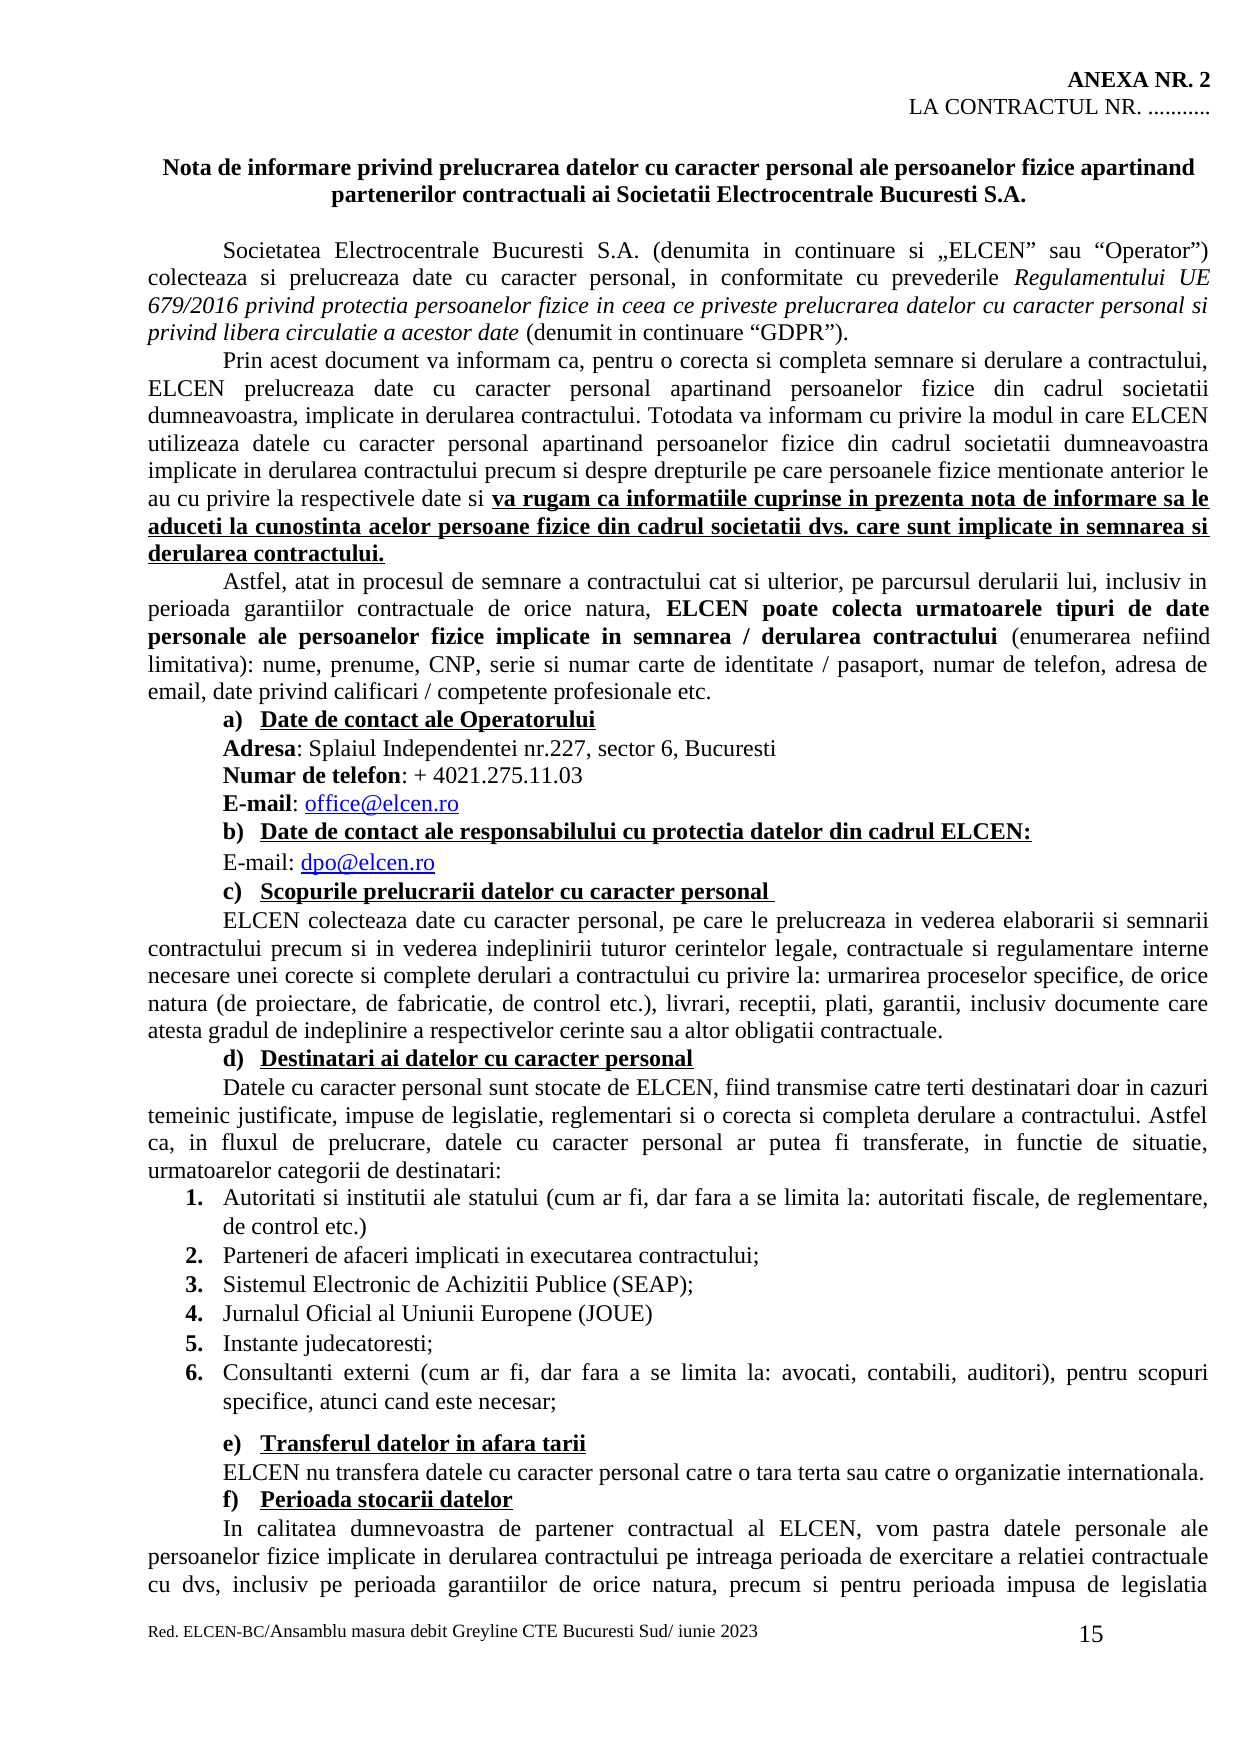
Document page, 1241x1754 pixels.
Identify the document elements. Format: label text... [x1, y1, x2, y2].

text Nota de informare privind prelucrarea datelor cu caracter personal ale persoanelor fizice apartinand partenerilor contractuali ai Societatii Electrocentrale Bucuresti S.A. [148, 153, 1211, 208]
list Date de contact ale Operatorului [223, 705, 1211, 732]
list Scopurile prelucrarii datelor cu caracter personal [223, 876, 1211, 905]
list Perioada stocarii datelor [223, 1485, 1211, 1513]
text anexa nr. 2 [148, 67, 1211, 93]
text Datele cu caracter personal sunt stocate de ELCEN, fiind transmise catre terti destinatari doar in cazuri temeinic justificate, impuse de legislatie, reglementari si o corecta si completa derulare a contractului. Astfel ca, in fluxul de prelucrare, datele cu caracter personal ar putea fi transferate, in functie de situatie, urmatoarelor categorii de destinatari: [148, 1073, 1211, 1183]
list Parteneri de afaceri implicati in executarea contractului; [185, 1241, 1211, 1269]
text E-mail: office@elcen.ro [148, 789, 1211, 817]
text LA CONTRACTUL NR. ........... [148, 93, 1211, 119]
list Sistemul Electronic de Achizitii Publice (SEAP); [185, 1270, 1211, 1298]
text Prin acest document va informam ca, pentru o corecta si completa semnare si derulare a contractului, ELCEN prelucreaza date cu caracter personal apartinand persoanelor fizice din cadrul societatii dumneavoastra, implicate in derularea contractului. Totodata va informam cu privire la modul in care ELCEN utilizeaza datele cu caracter personal apartinand persoanelor fizice din cadrul societatii dumneavoastra implicate in derularea contractului precum si despre drepturile pe care persoanele fizice mentionate anterior le au cu privire la respectivele date si va rugam ca informatiile cuprinse in prezenta nota de informare sa le aduceti la cunostinta acelor persoane fizice din cadrul societatii dvs. care sunt implicate in semnarea si derularea contractului. [148, 346, 1211, 567]
list Date de contact ale responsabilului cu protectia datelor din cadrul ELCEN: [223, 817, 1240, 844]
text Adresa: Splaiul Independentei nr.227, sector 6, Bucuresti [148, 734, 1211, 761]
list Transferul datelor in afara tarii [223, 1429, 1211, 1456]
list Jurnalul Oficial al Uniunii Europene (JOUE) [185, 1299, 1211, 1327]
text ELCEN nu transfera datele cu caracter personal catre o tara terta sau catre o organizatie internationala. [148, 1458, 1211, 1485]
text Numar de telefon: + 4021.275.11.03 [148, 761, 1211, 789]
list Autoritati si institutii ale statului (cum ar fi, dar fara a se limita la: autoritati fiscale, de reglementare, de control etc.) [185, 1183, 1211, 1240]
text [148, 1514, 1211, 1597]
list Instante judecatoresti; [185, 1329, 1211, 1356]
text Societatea Electrocentrale Bucuresti S.A. (denumita in continuare si „ELCEN” sau “Operator”) colecteaza si prelucreaza date cu caracter personal, in conformitate cu prevederile Regulamentului UE 679/2016 privind protectia persoanelor fizice in ceea ce priveste prelucrarea datelor cu caracter personal si privind libera circulatie a acestor date (denumit in continuare “GDPR”). [148, 236, 1211, 346]
text E-mail: dpo@elcen.ro [148, 848, 1211, 876]
text ELCEN colecteaza date cu caracter personal, pe care le prelucreaza in vederea elaborarii si semnarii contractului precum si in vederea indeplinirii tuturor cerintelor legale, contractuale si regulamentare interne necesare unei corecte si complete derulari a contractului cu privire la: urmarirea proceselor specifice, de orice natura (de proiectare, de fabricatie, de control etc.), livrari, receptii, plati, garantii, inclusiv documente care atesta gradul de indeplinire a respectivelor cerinte sau a altor obligatii contractuale. [148, 906, 1211, 1044]
list Destinatari ai datelor cu caracter personal [223, 1044, 1211, 1072]
list Consultanti externi (cum ar fi, dar fara a se limita la: avocati, contabili, auditori), pentru scopuri specifice, atunci cand este necesar; [185, 1358, 1211, 1414]
text Astfel, atat in procesul de semnare a contractului cat si ulterior, pe parcursul derularii lui, inclusiv in perioada garantiilor contractuale de orice natura, ELCEN poate colecta urmatoarele tipuri de date personale ale persoanelor fizice implicate in semnarea / derularea contractului (enumerarea nefiind limitativa): nume, prenume, CNP, serie si numar carte de identitate / pasaport, numar de telefon, adresa de email, date privind calificari / competente profesionale etc. [148, 567, 1211, 705]
